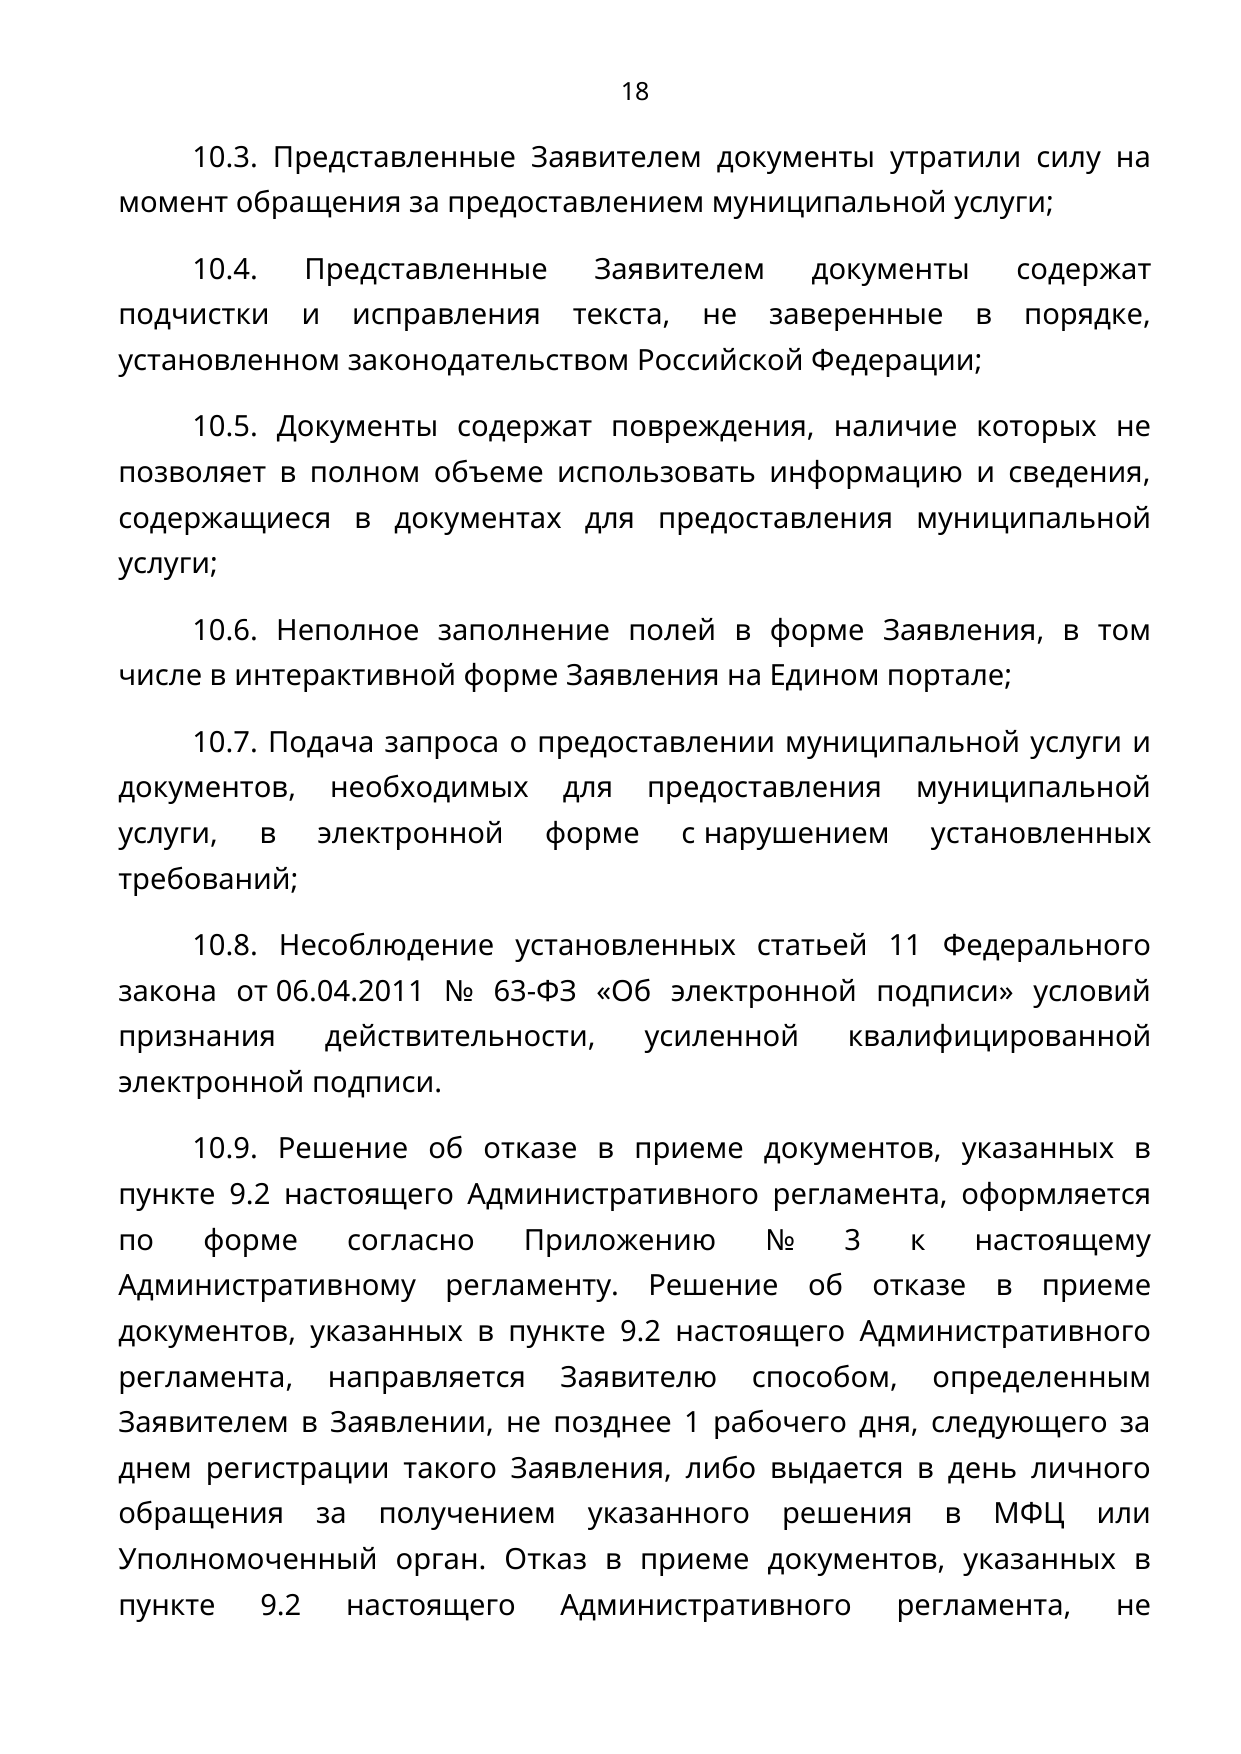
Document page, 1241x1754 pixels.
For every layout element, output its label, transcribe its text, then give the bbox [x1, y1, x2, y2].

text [118, 1128, 1152, 1624]
text 10.5. Документы содержат повреждения, наличие которых не позволяет в полном объеме использовать информацию и сведения, содержащиеся в документах для предоставления муниципальной услуги; [118, 406, 1152, 582]
text 10.3. Представленные Заявителем документы утратили силу на момент обращения за предоставлением муниципальной услуги; [118, 136, 1152, 221]
text 10.8. Несоблюдение установленных статьей 11 Федерального закона от 06.04.2011 № 63-ФЗ «Об электронной подписи» условий признания действительности, усиленной квалифицированной электронной подписи. [118, 924, 1152, 1101]
text 10.4. Представленные Заявителем документы содержат подчистки и исправления текста, не заверенные в порядке, установленном законодательством Российской Федерации; [118, 248, 1152, 379]
text 10.7. Подача запроса о предоставлении муниципальной услуги и документов, необходимых для предоставления муниципальной услуги, в электронной форме с нарушением установленных требований; [118, 721, 1152, 898]
text 10.6. Неполное заполнение полей в форме Заявления, в том числе в интерактивной форме Заявления на Едином портале; [118, 609, 1152, 694]
